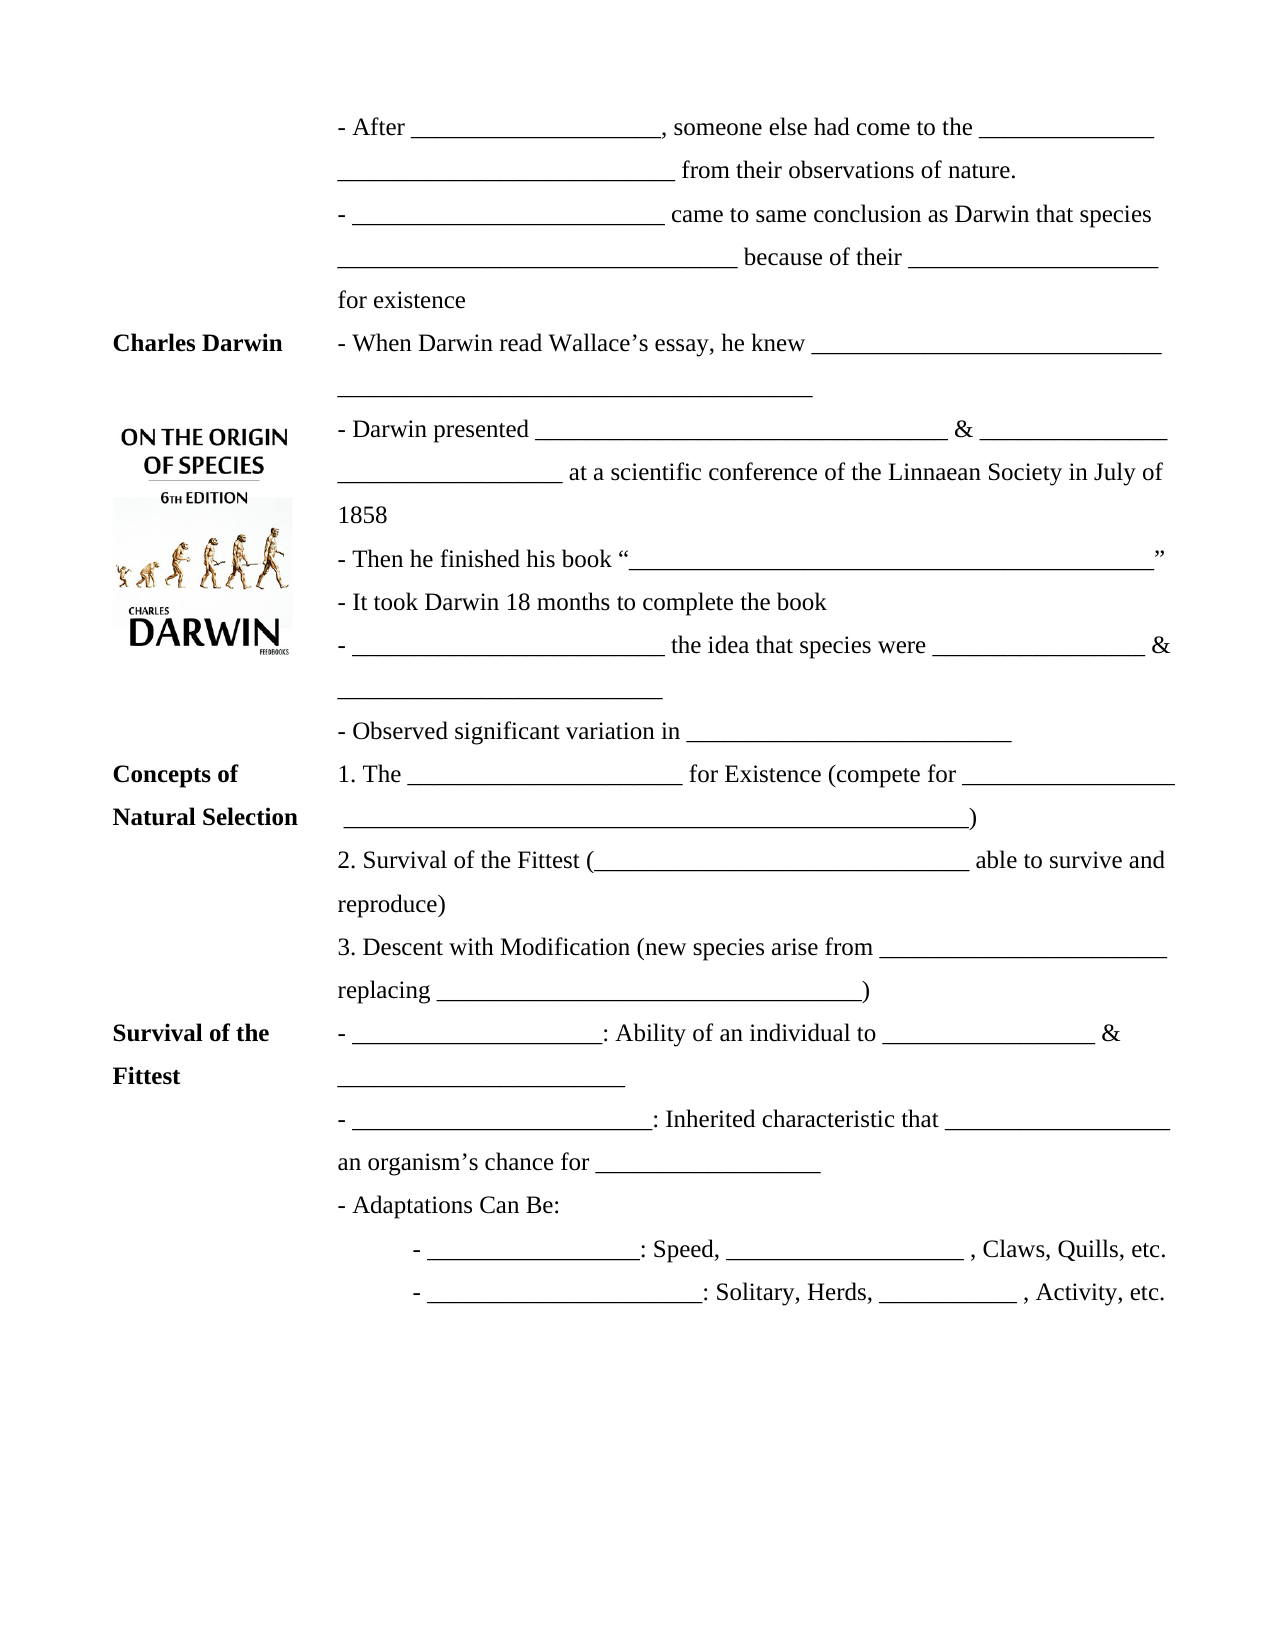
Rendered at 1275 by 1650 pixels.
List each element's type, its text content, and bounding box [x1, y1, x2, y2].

text Charles Darwin - When Darwin read Wallace’s essay, he knew ____________________________ ______________________________________ [112, 328, 1177, 400]
text - ________________________: Inherited characteristic that __________________ an organism’s chance for __________________ [112, 1104, 1177, 1176]
text Survival of the - ____________________: Ability of an individual to _________________ & Fittest _______________________ [112, 1018, 1177, 1090]
text 3. Descent with Modification (new species arise from _______________________ replacing __________________________________) [337, 932, 1177, 1004]
text - Observed significant variation in __________________________ [262, 716, 1177, 745]
text - ______________________: Solitary, Herds, ___________ , Activity, etc. [337, 1277, 1177, 1306]
text 2. Survival of the Fittest (______________________________ able to survive and reproduce) [337, 846, 1177, 917]
text - _________________________ the idea that species were _________________ & __________________________ [337, 630, 1177, 702]
text Natural Selection __________________________________________________) [112, 802, 1177, 831]
text - _________________________ came to same conclusion as Darwin that species ________________________________ because of their ____________________ for existence [337, 199, 1177, 314]
text - After ____________________, someone else had come to the ______________ ___________________________ from their observations of nature. [337, 112, 1177, 184]
picture [112, 418, 296, 662]
text - Darwin presented _________________________________ & _______________ __________________ at a scientific conference of the Linnaean Society in July of 1858 [337, 414, 1177, 529]
text - Adaptations Can Be: [262, 1191, 1177, 1219]
text - Then he finished his book “__________________________________________” [296, 544, 1177, 572]
text - It took Darwin 18 months to complete the book [296, 587, 1177, 616]
text - _________________: Speed, ___________________ , Claws, Quills, etc. [337, 1234, 1177, 1262]
text Concepts of 1. The ______________________ for Existence (compete for _________________ [112, 759, 1177, 788]
